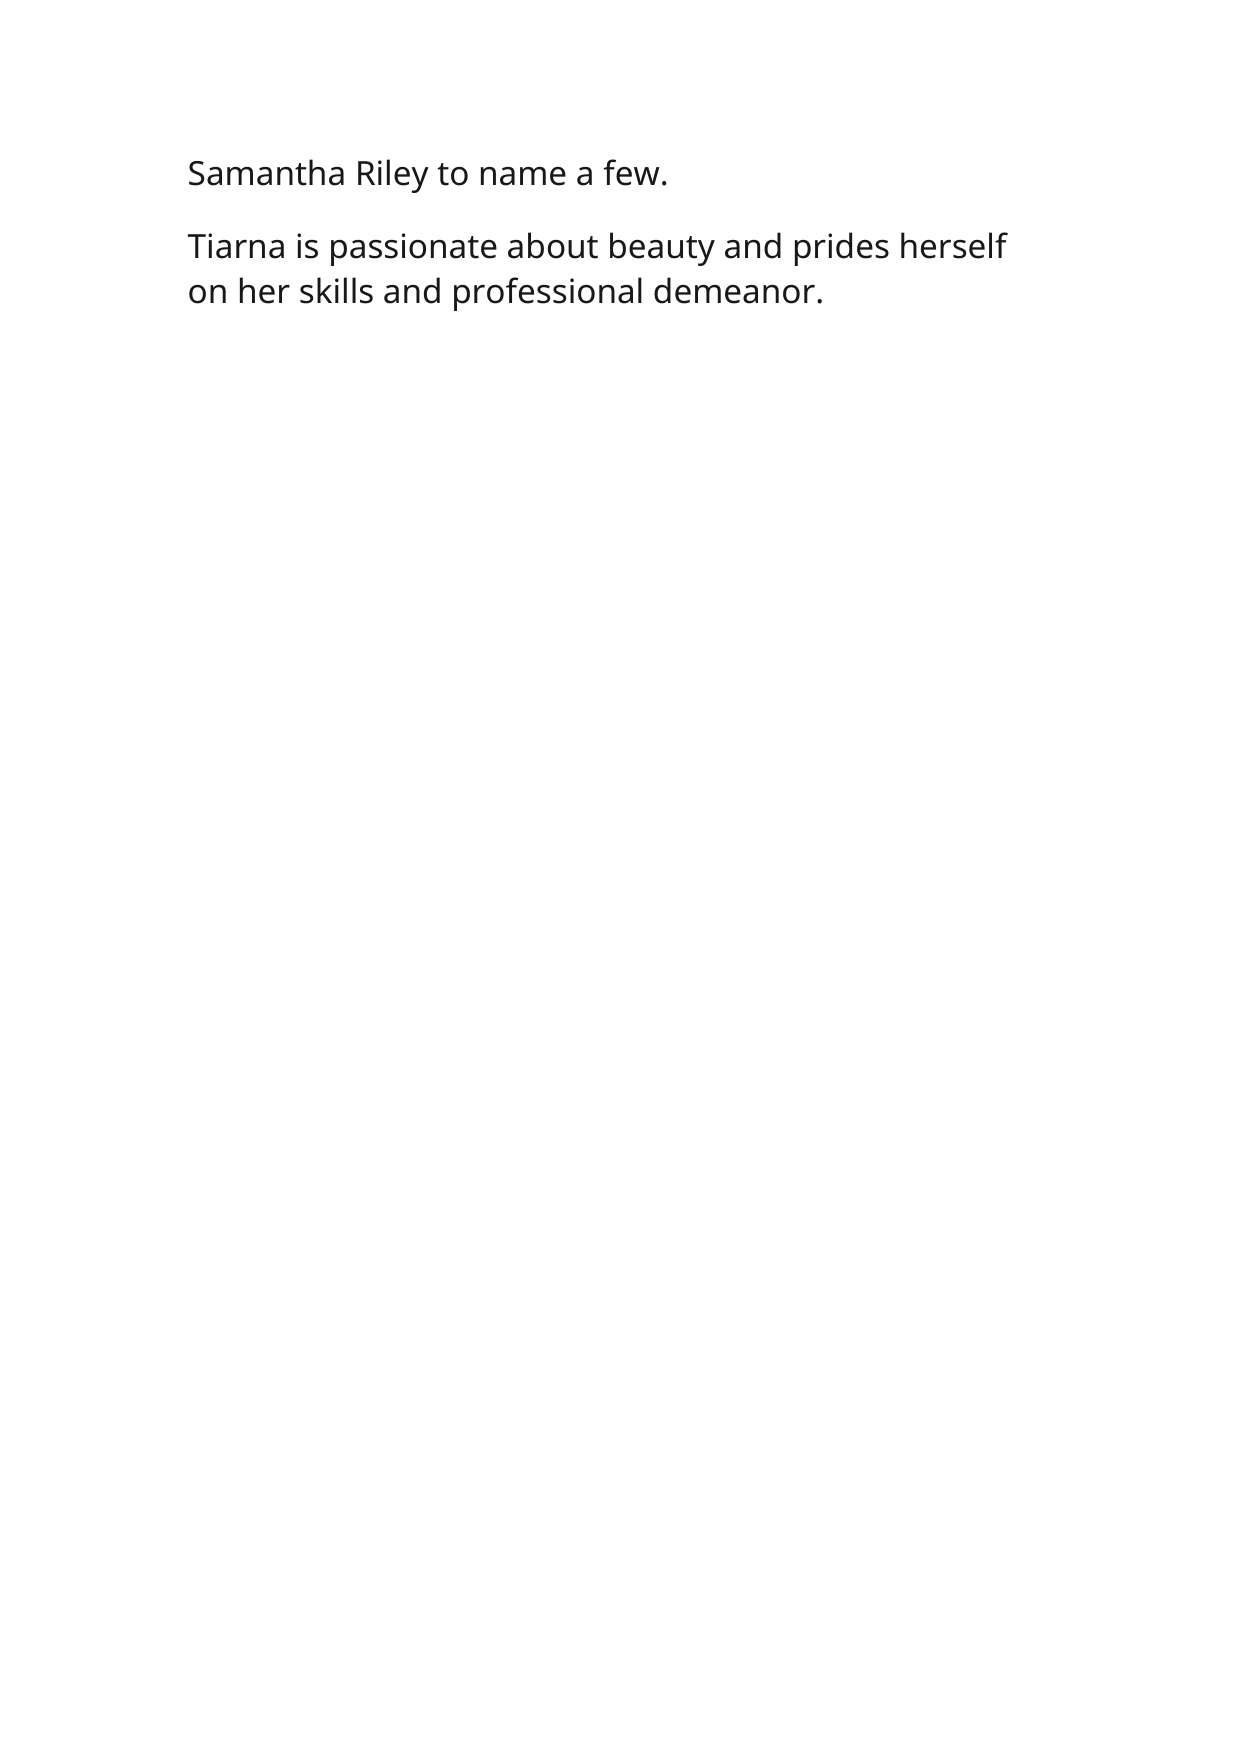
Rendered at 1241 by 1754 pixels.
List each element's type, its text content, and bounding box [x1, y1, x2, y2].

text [187, 150, 1053, 195]
text Tiarna is passionate about beauty and prides herself on her skills and professional demeanor. [187, 222, 1053, 313]
